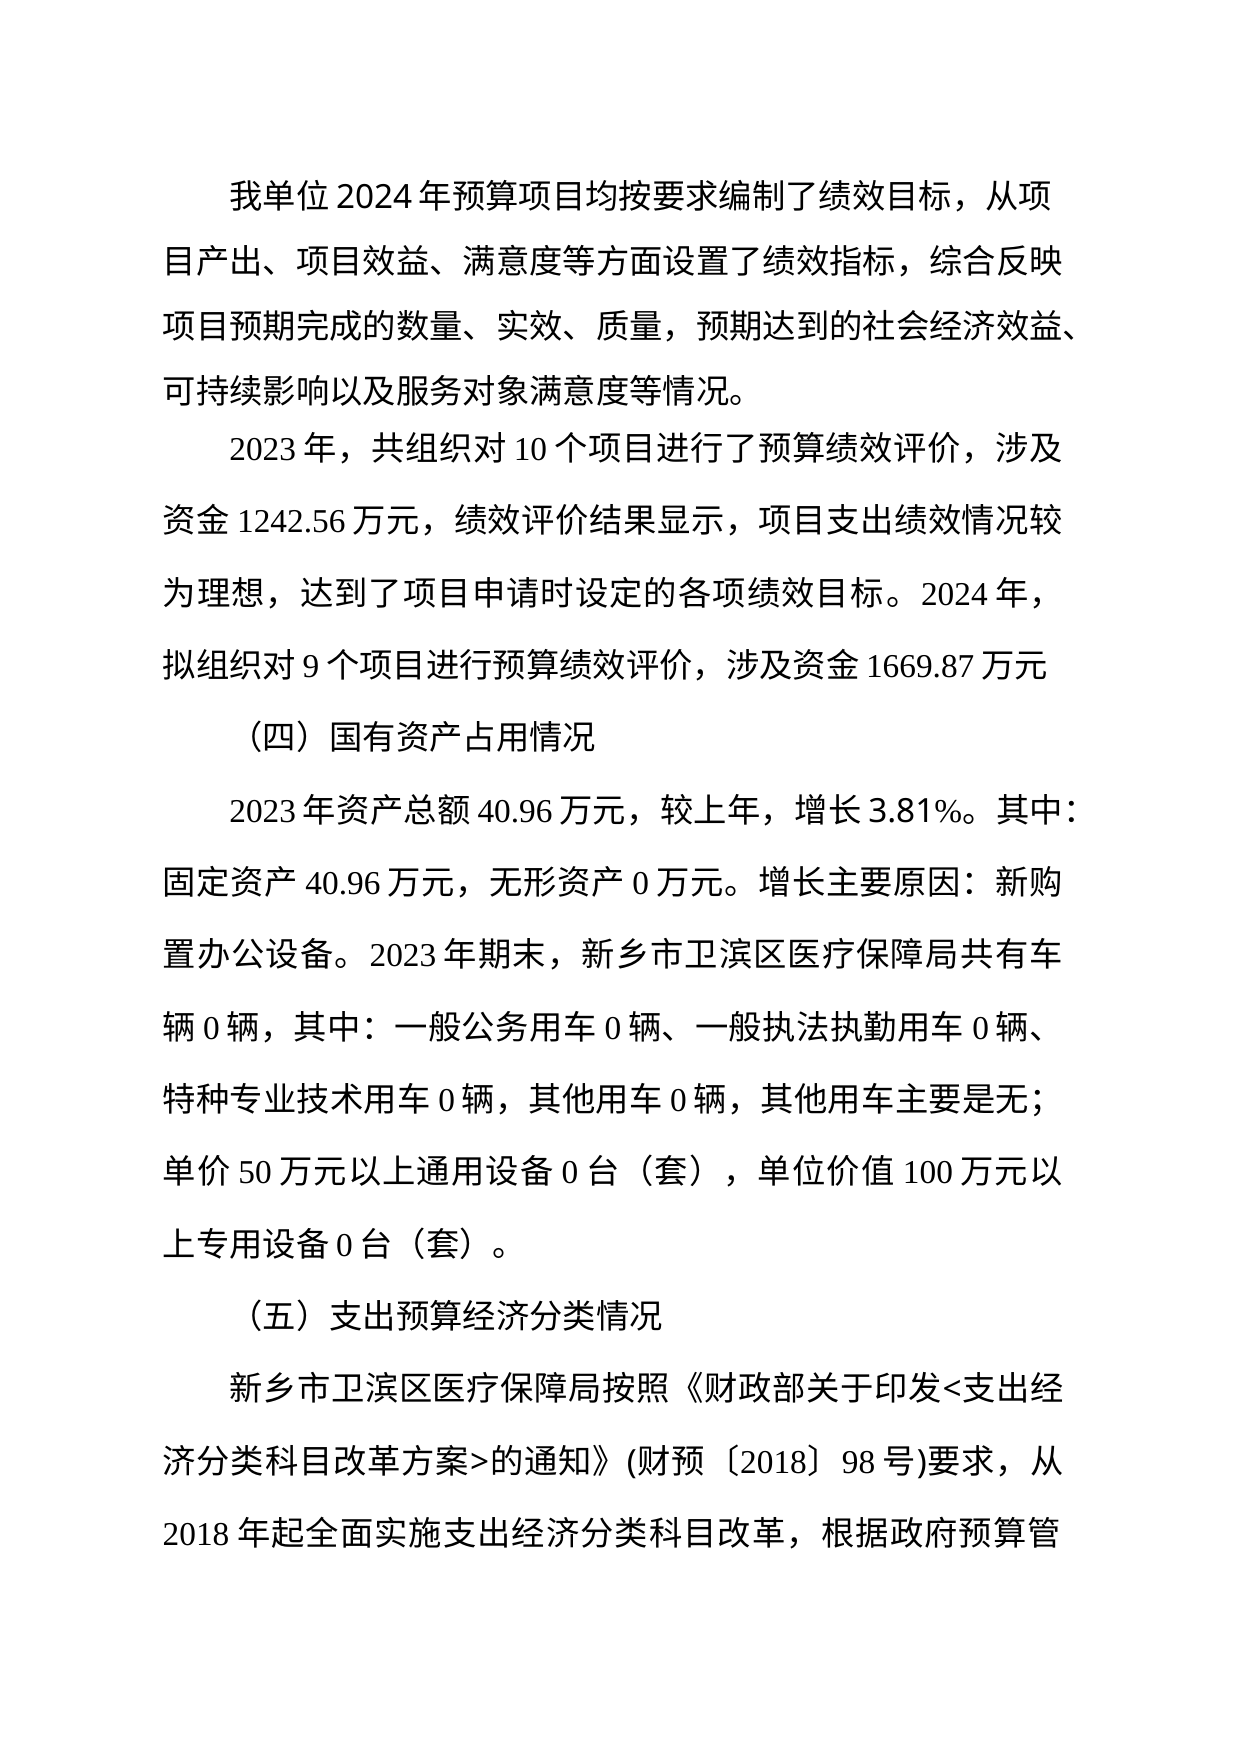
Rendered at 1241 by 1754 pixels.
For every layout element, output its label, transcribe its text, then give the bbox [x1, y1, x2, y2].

text （五）支出预算经济分类情况 [162, 1290, 1063, 1338]
text （四）国有资产占用情况 [162, 711, 1063, 759]
text 我单位2024年预算项目均按要求编制了绩效目标，从项目产出、项目效益、满意度等方面设置了绩效指标，综合反映项目预期完成的数量、实效、质量，预期达到的社会经济效益、可持续影响以及服务对象满意度等情况。 [162, 162, 1063, 422]
text 2023年资产总额40.96万元，较上年，增长3.81%。其中：固定资产40.96万元，无形资产0万元。增长主要原因：新购置办公设备。2023年期末，新乡市卫滨区医疗保障局共有车辆0辆，其中：一般公务用车0辆、一般执法执勤用车0辆、特种专业技术用车0辆，其他用车0辆，其他用车主要是无；单价50万元以上通用设备0台（套），单位价值100万元以上专用设备0台（套）。 [162, 783, 1063, 1266]
text 2023年，共组织对10个项目进行了预算绩效评价，涉及资金1242.56万元，绩效评价结果显示，项目支出绩效情况较为理想，达到了项目申请时设定的各项绩效目标。2024年，拟组织对9个项目进行预算绩效评价，涉及资金1669.87万元 [162, 422, 1063, 687]
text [162, 1362, 1063, 1555]
